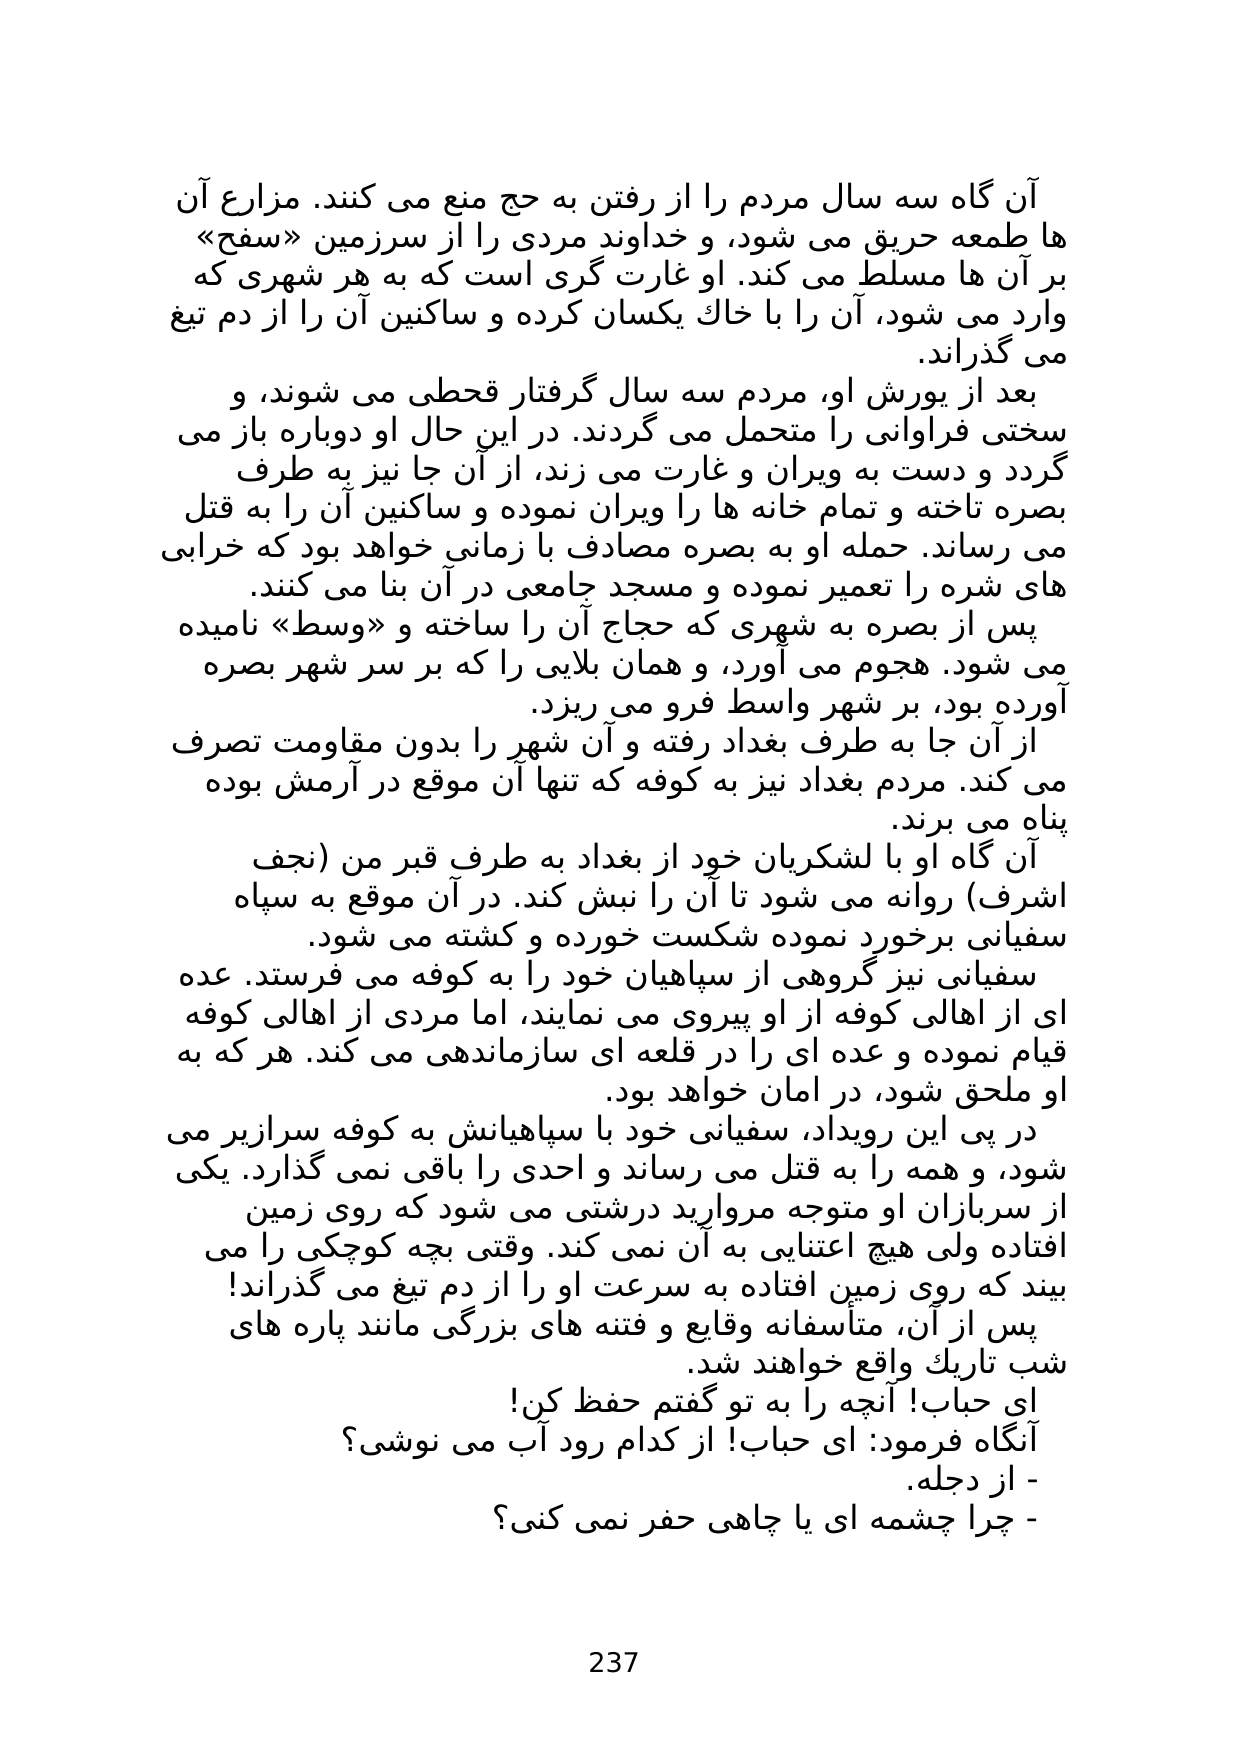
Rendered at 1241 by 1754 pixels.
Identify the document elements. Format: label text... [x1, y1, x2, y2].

text پس از آن، متأسفانه وقايع و فتنه هاى بزرگى مانند پاره هاى شب تاريك واقع خواهند شد. [159, 1304, 1069, 1382]
text آن گاه سه سال مردم را از رفتن به حج منع مى كنند. مزارع آن ها طمعه حريق مى شود، و خداوند مردى را از سرزمين «سفح» بر آن ها مسلط مى كند. او غارت گرى است كه به هر شهرى كه وارد مى شود، آن را با خاك يكسان كرده و ساكنين آن را از دم تيغ مى گذراند. [159, 177, 1069, 371]
text آنگاه فرمود: اى حباب! از كدام رود آب مى نوشى؟ [159, 1421, 1069, 1459]
text بعد از يورش او، مردم سه سال گرفتار قحطى مى شوند، و سختى فراوانى را متحمل مى گردند. در اين حال او دوباره باز مى گردد و دست به ويران و غارت مى زند، از آن جا نيز به طرف بصره تاخته و تمام خانه ها را ويران نموده و ساكنين آن را به قتل مى رساند. حمله او به بصره مصادف با زمانى خواهد بود كه خرابى هاى شره را تعمير نموده و مسجد جامعى در آن بنا مى كنند. [159, 371, 1069, 604]
text از آن جا به طرف بغداد رفته و آن شهر را بدون مقاومت تصرف مى كند. مردم بغداد نيز به كوفه كه تنها آن موقع در آرمش بوده پناه مى برند. [159, 721, 1069, 838]
text در پى اين رويداد، سفيانى خود با سپاهيانش به كوفه سرازير مى شود، و همه را به قتل مى رساند و احدى را باقى نمى گذارد. يكى از سربازان او متوجه مرواريد درشتى مى شود كه روى زمين افتاده ولى هيچ اعتنايى به آن نمى كند. وقتى بچه كوچكى را مى بيند كه روى زمين افتاده به سرعت او را از دم تيغ مى گذراند! [159, 1110, 1069, 1304]
text - از دجله. [159, 1459, 1069, 1498]
text اى حباب! آنچه را به تو گفتم حفظ كن! [159, 1382, 1069, 1421]
text آن گاه او با لشكريان خود از بغداد به طرف قبر من (نجف اشرف) روانه مى شود تا آن را نبش كند. در آن موقع به سپاه سفيانى برخورد نموده شكست خورده و كشته مى شود. [159, 838, 1069, 954]
text - چرا چشمه اى يا چاهى حفر نمى كنى؟ [159, 1498, 1069, 1537]
text سفيانى نيز گروهى از سپاهيان خود را به كوفه مى فرستد. عده اى از اهالى كوفه از او پيروى مى نمايند، اما مردى از اهالى كوفه قيام نموده و عده اى را در قلعه اى سازماندهى مى كند. هر كه به او ملحق شود، در امان خواهد بود. [159, 954, 1069, 1110]
text پس از بصره به شهرى كه حجاج آن را ساخته و «وسط» ناميده مى شود. هجوم مى آورد، و همان بلايى را كه بر سر شهر بصره آورده بود، بر شهر واسط فرو مى ريزد. [159, 604, 1069, 721]
